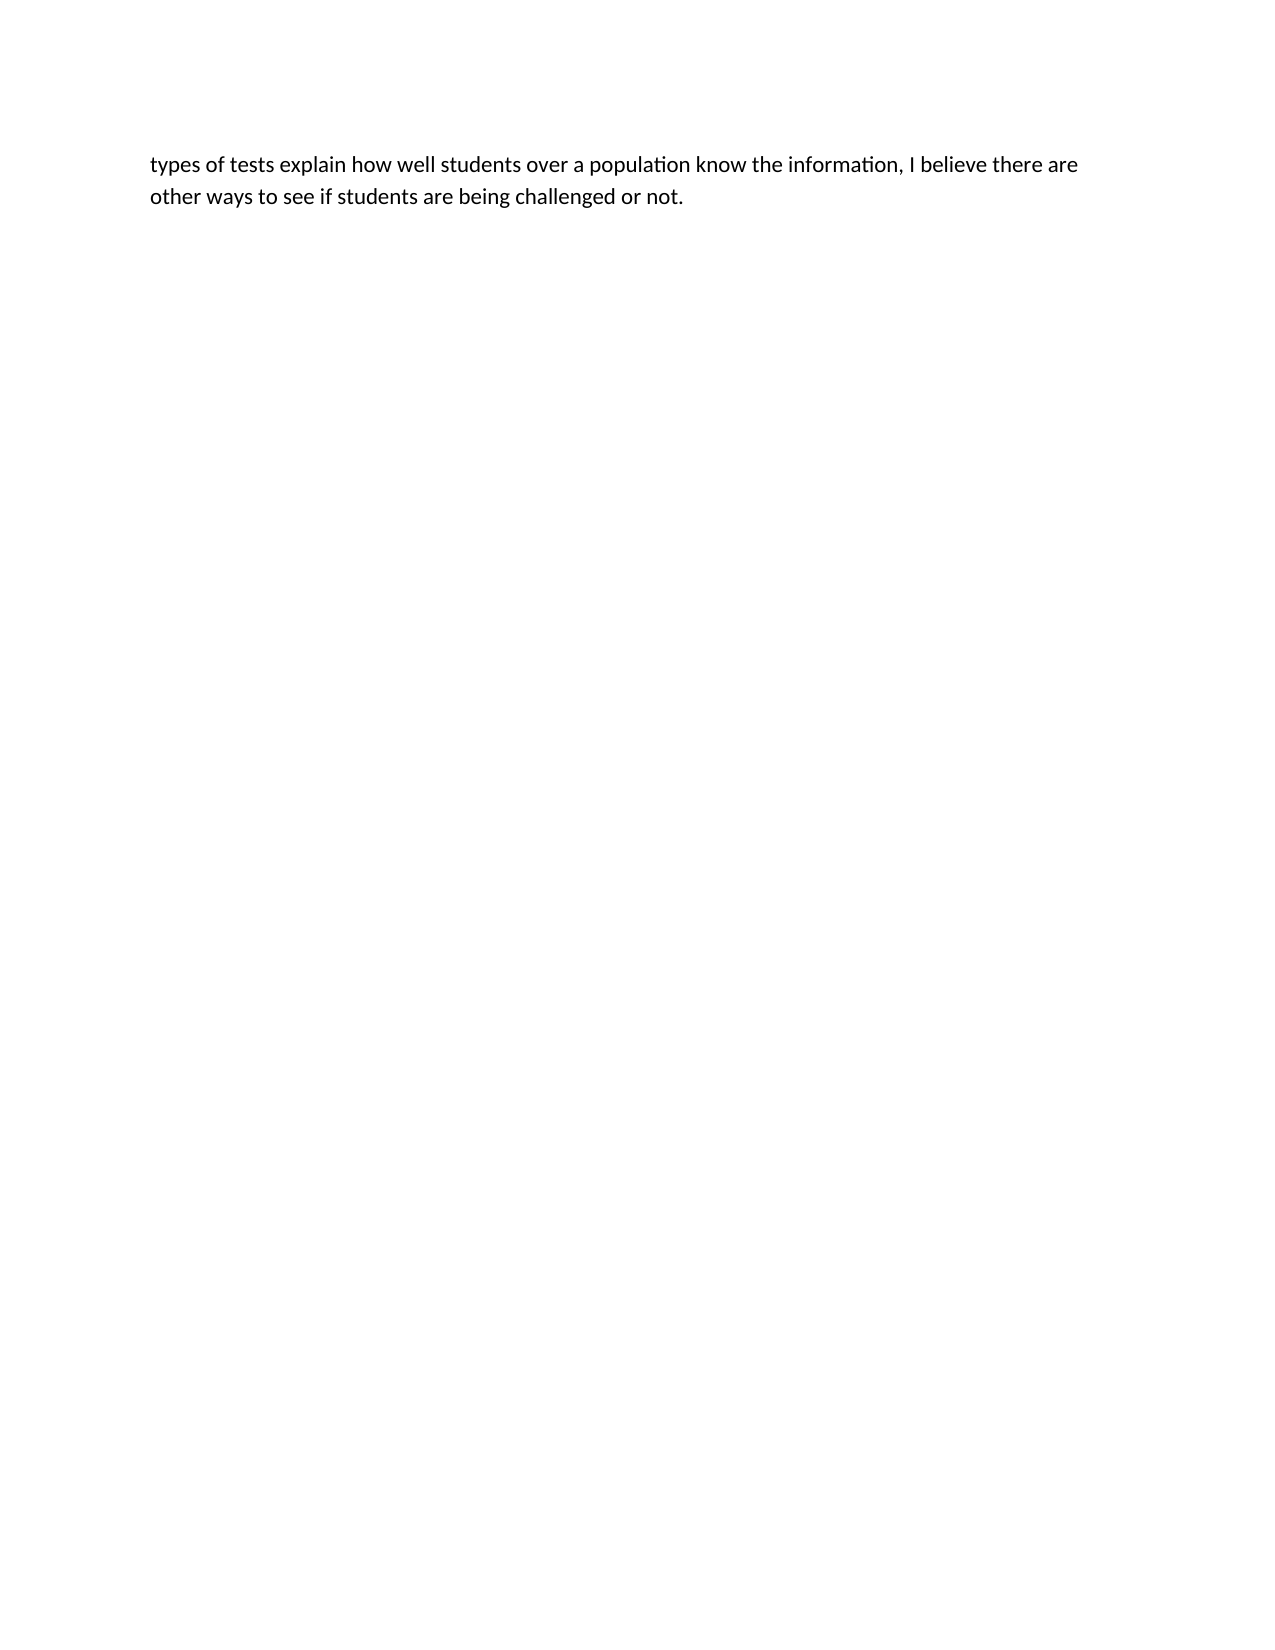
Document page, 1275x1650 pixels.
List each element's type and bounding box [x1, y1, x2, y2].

text [150, 150, 1125, 210]
